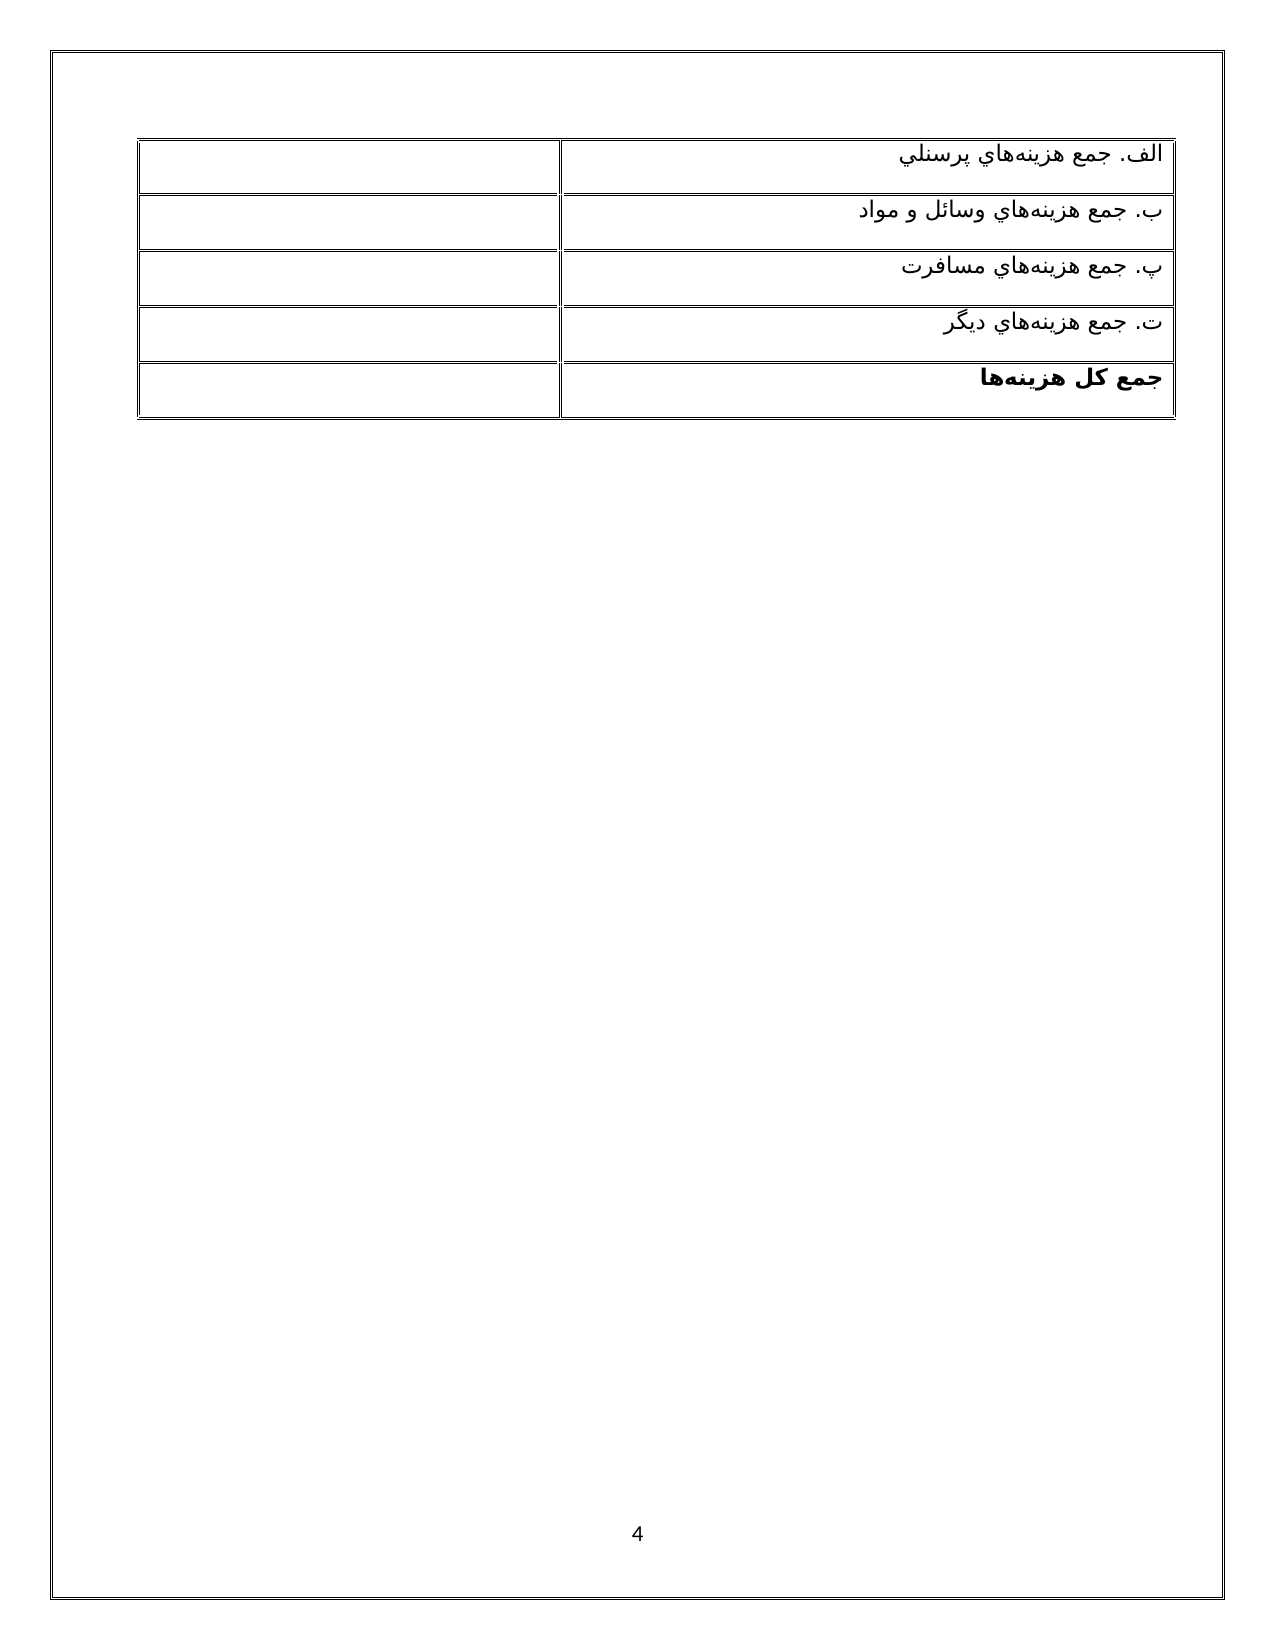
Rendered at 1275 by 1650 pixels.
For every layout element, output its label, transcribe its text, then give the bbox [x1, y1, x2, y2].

table_cell ت. جمع هزينه‌هاي ديگر [561, 305, 1174, 361]
table_cell ب. جمع هزينه‌هاي وسائل و مواد [561, 193, 1174, 249]
table_cell جمع كل هزينه‌ها [562, 361, 1174, 417]
table_cell پ. جمع هزينه‌هاي مسافرت [561, 249, 1174, 305]
table_cell [139, 249, 561, 305]
table_cell [139, 305, 561, 361]
table_cell [139, 361, 559, 417]
table_header [139, 141, 559, 193]
table_header الف. جمع هزينه‌هاي پرسنلي [562, 141, 1174, 193]
table_cell [139, 193, 561, 249]
